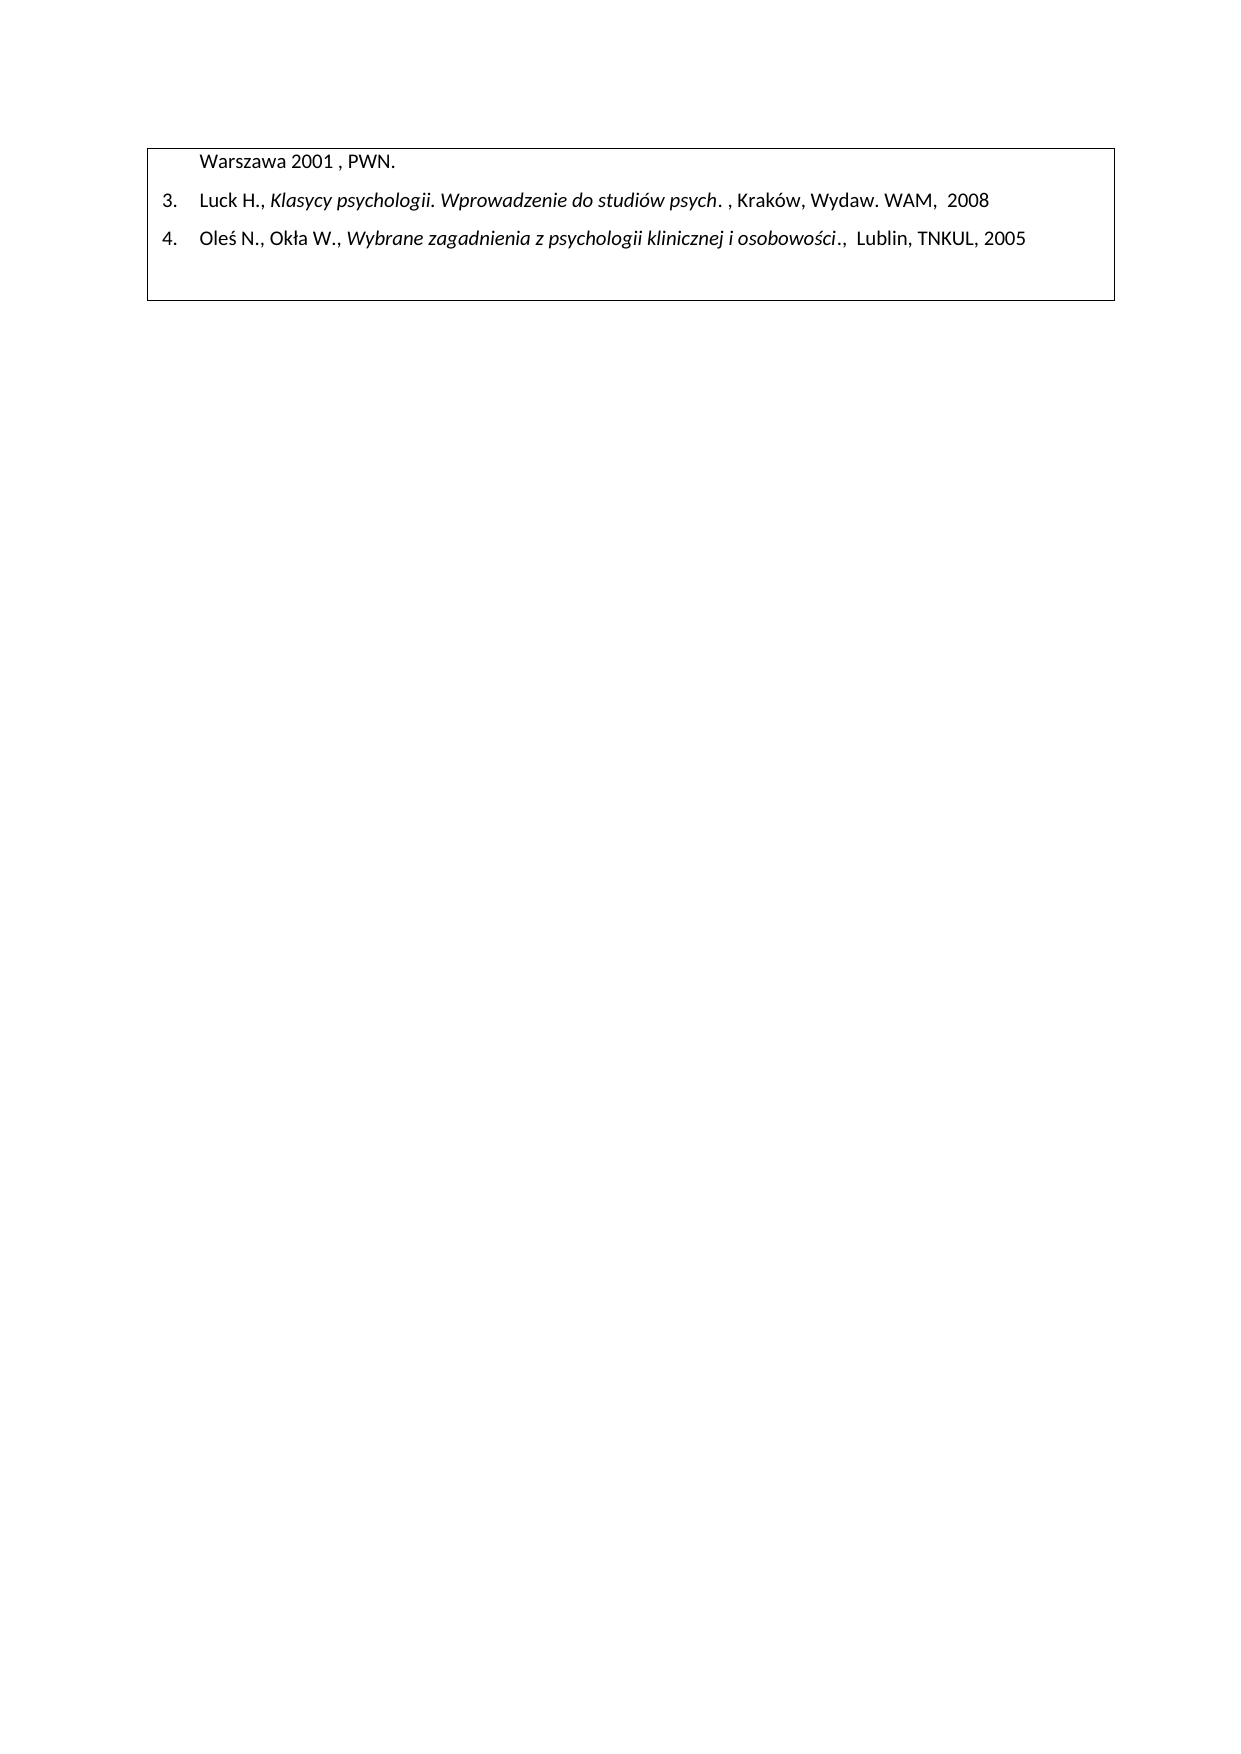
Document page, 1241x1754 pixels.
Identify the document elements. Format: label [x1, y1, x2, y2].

table_cell [148, 149, 1114, 300]
